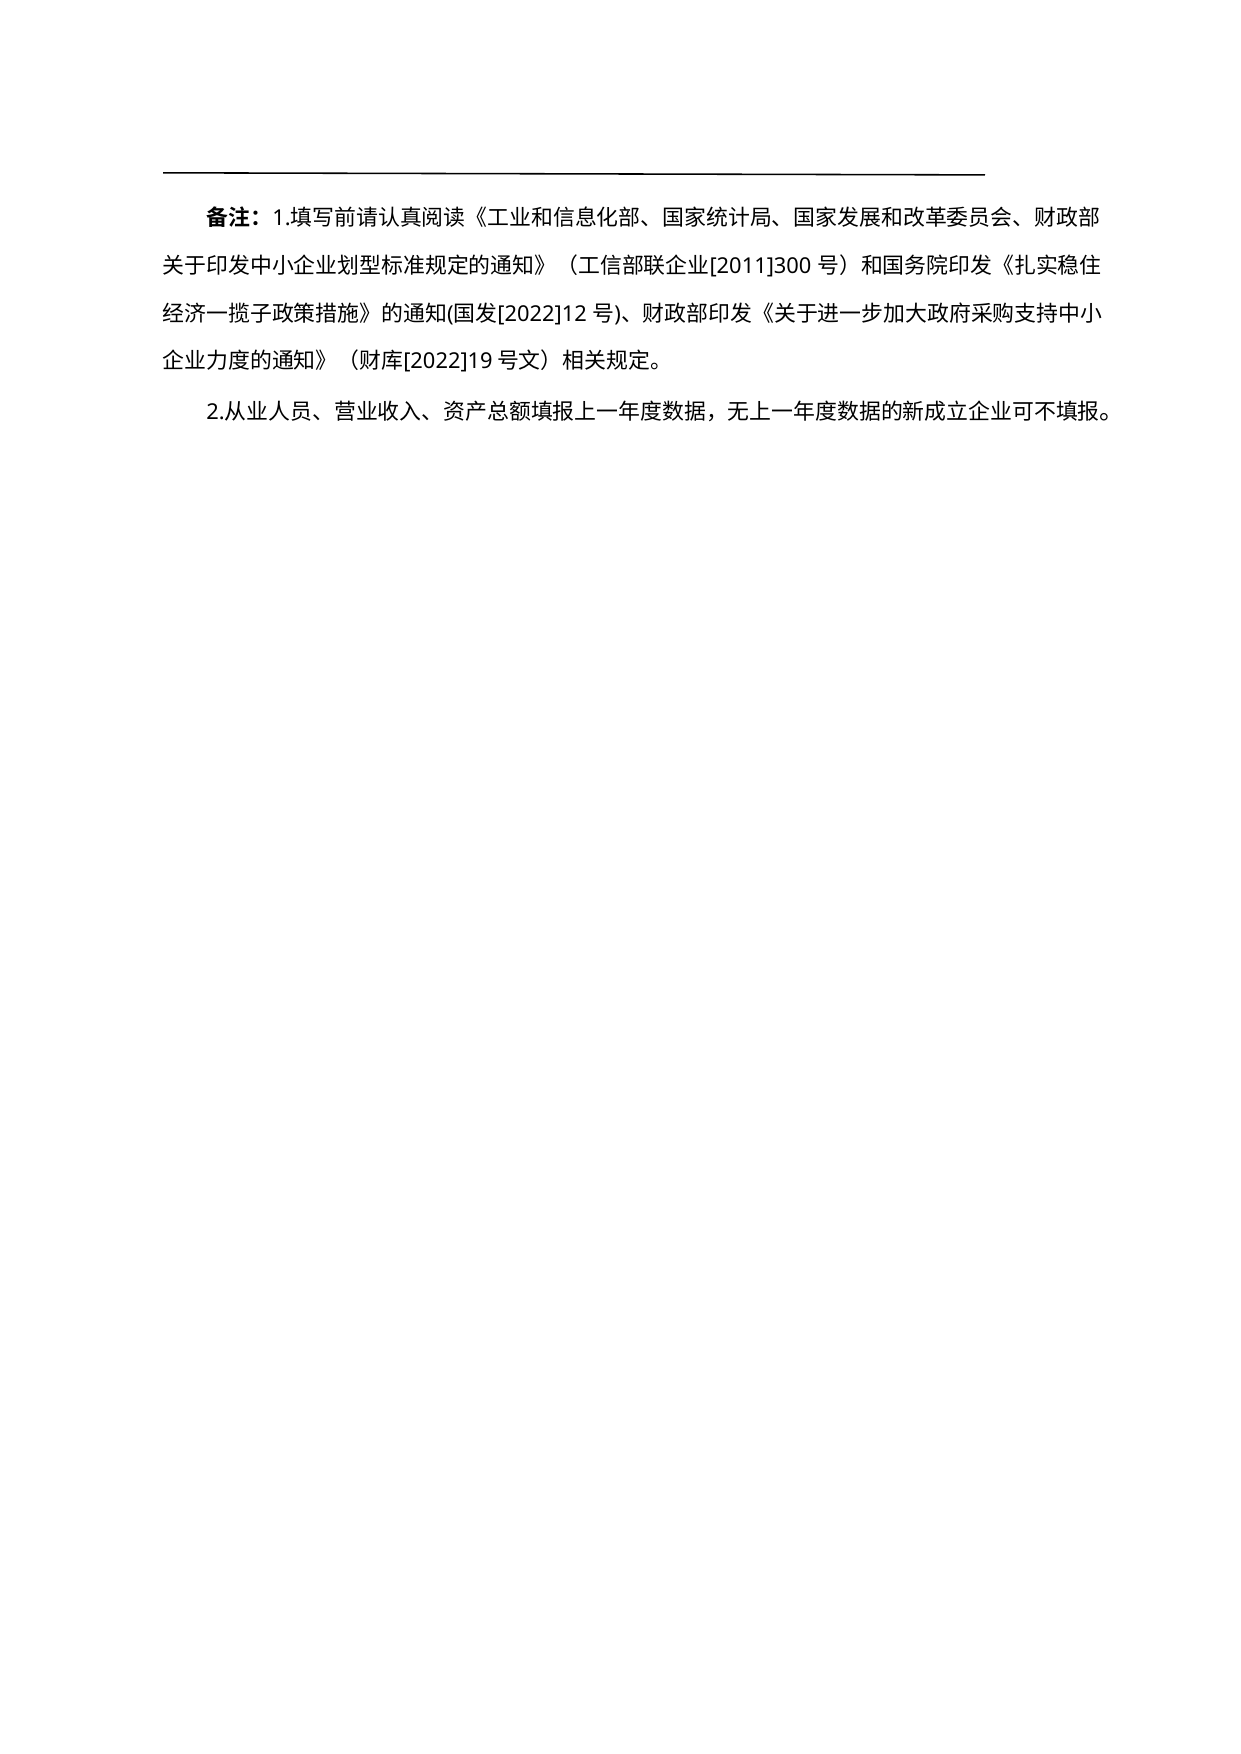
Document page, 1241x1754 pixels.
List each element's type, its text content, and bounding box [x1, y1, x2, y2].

text 2.从业人员、营业收入、资产总额填报上一年度数据，无上一年度数据的新成立企业可不填报。 [162, 391, 1111, 427]
text 备注：1.填写前请认真阅读《工业和信息化部、国家统计局、国家发展和改革委员会、财政部关于印发中小企业划型标准规定的通知》（工信部联企业[2011]300 号）和国务院印发《扎实稳住经济一揽子政策措施》的通知(国发[2022]12 号)、财政部印发《关于进一步加大政府采购支持中小企业力度的通知》（财库[2022]19号文）相关规定。 [162, 200, 1111, 375]
